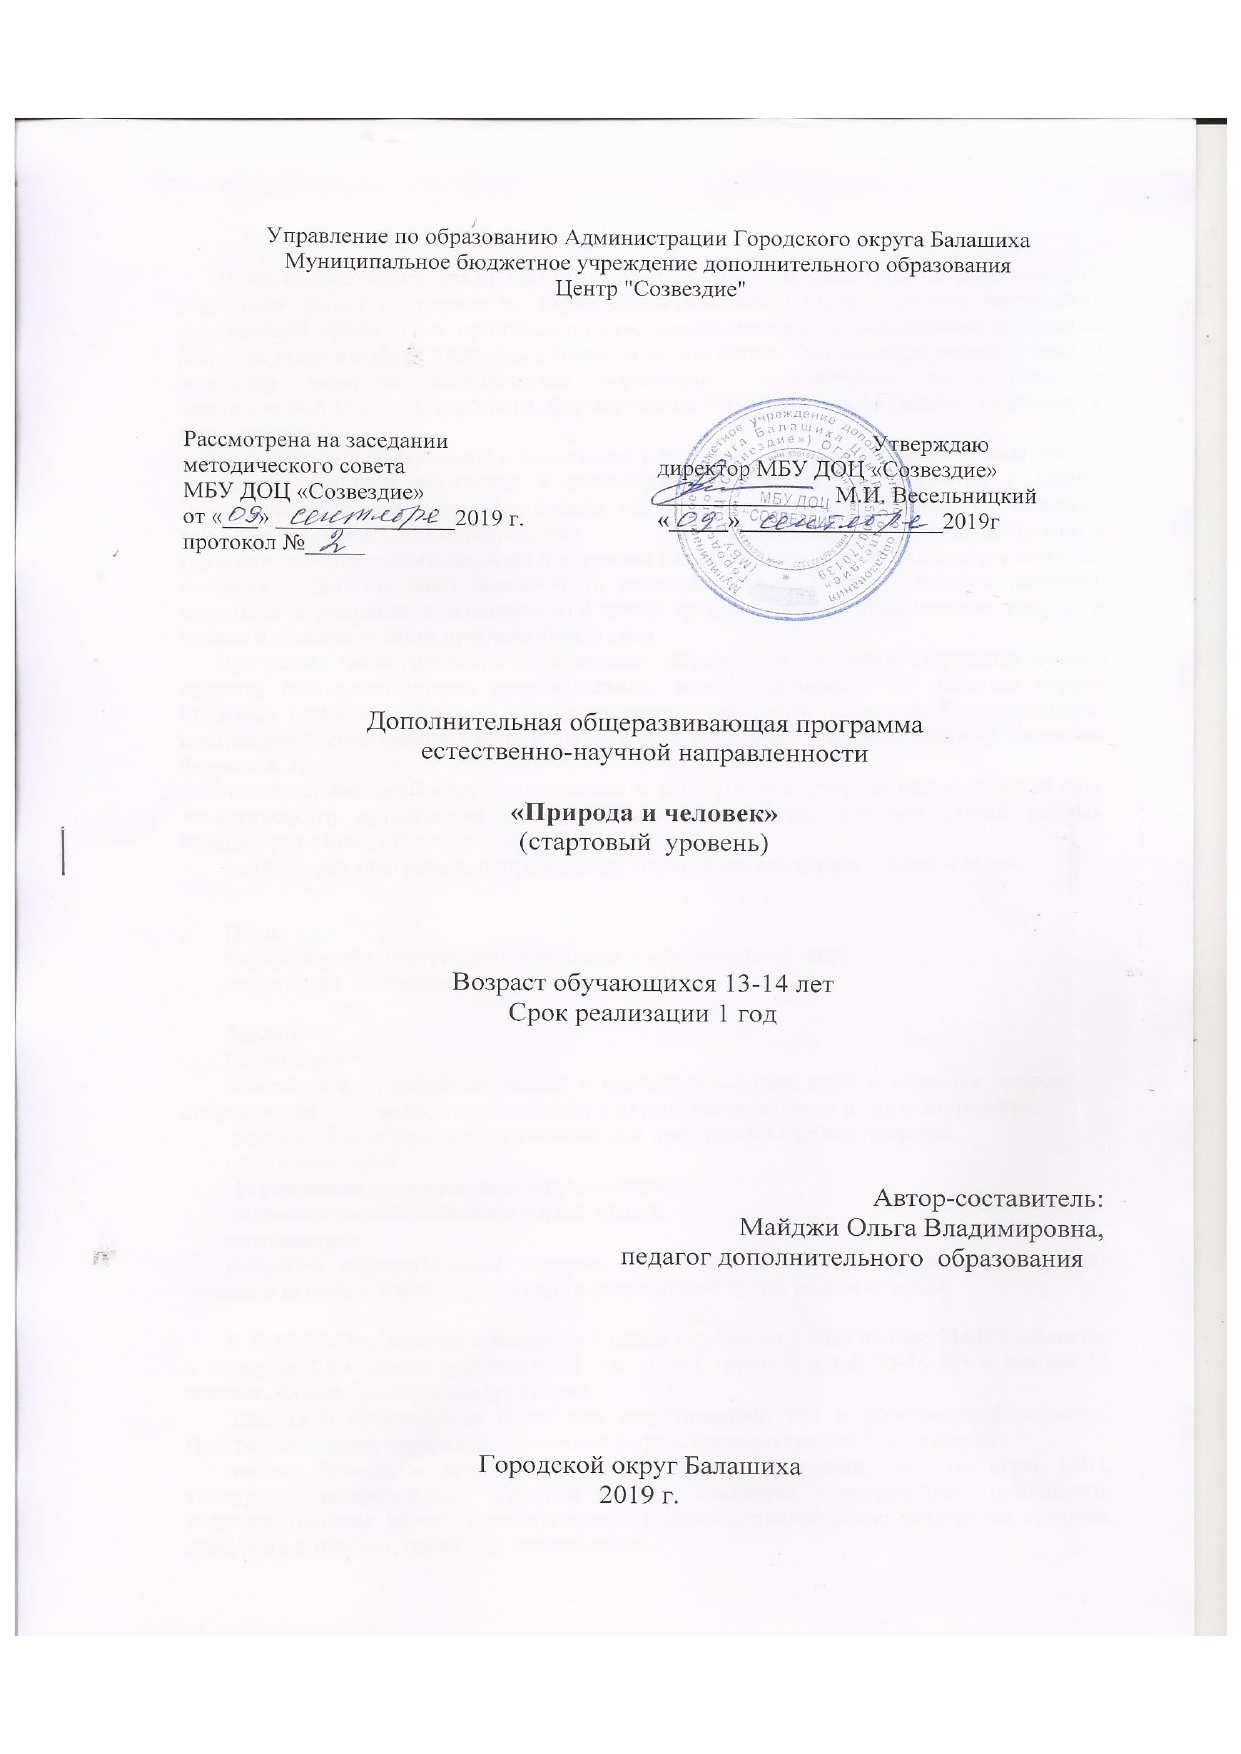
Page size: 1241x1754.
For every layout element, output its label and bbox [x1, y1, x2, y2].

picture [14, 118, 1227, 1636]
